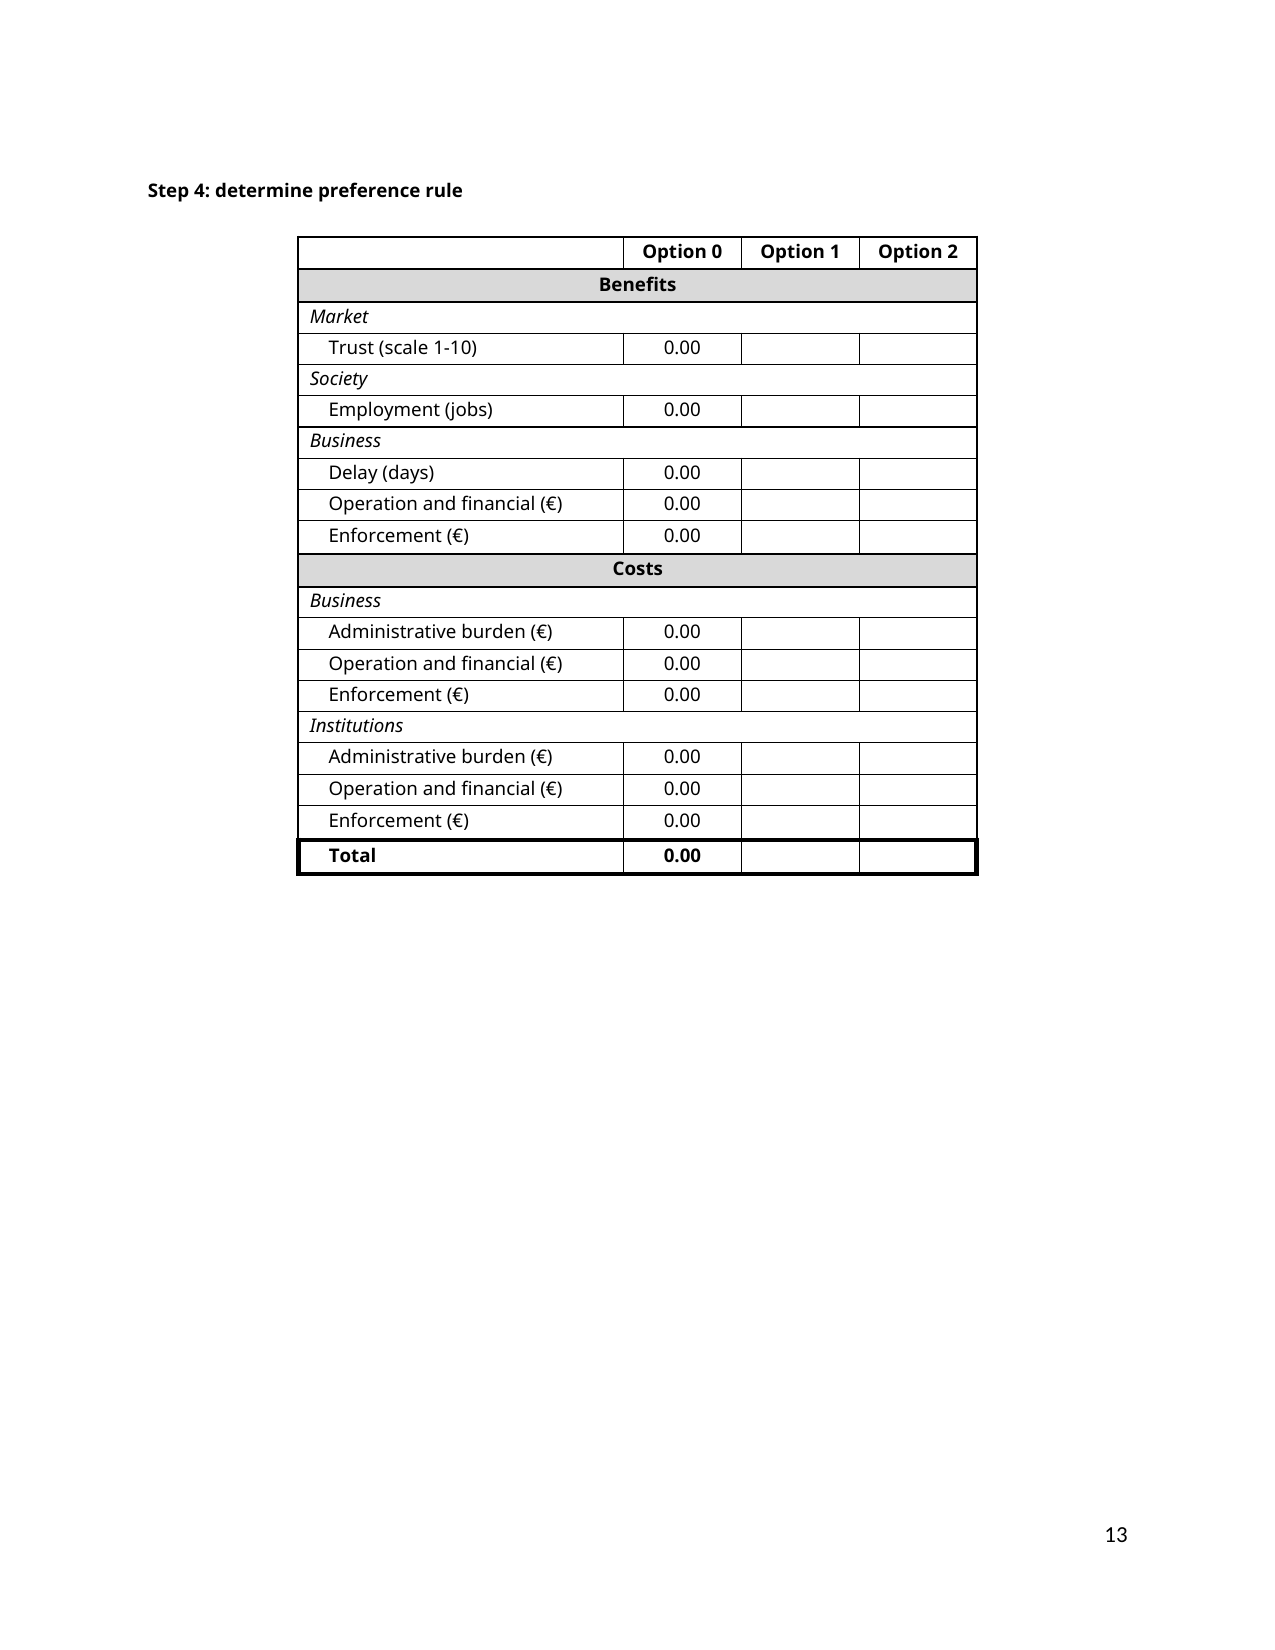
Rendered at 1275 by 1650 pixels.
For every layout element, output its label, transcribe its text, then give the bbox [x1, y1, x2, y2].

table_cell [742, 396, 859, 426]
table_cell [742, 618, 859, 648]
table_cell [742, 681, 859, 711]
table_cell Benefits [299, 270, 976, 301]
table_cell 0.00 [624, 743, 741, 773]
table_cell [860, 806, 976, 837]
table_cell Administrative burden (€) [299, 743, 623, 773]
table_cell [742, 521, 859, 553]
table_cell 0.00 [624, 806, 741, 837]
table_cell Operation and financial (€) [299, 775, 623, 805]
table_cell 0.00 [624, 775, 741, 805]
table_cell Employment (jobs) [299, 396, 623, 426]
table_cell Society [299, 365, 976, 395]
table_cell 0.00 [624, 334, 741, 364]
table_cell Total [301, 842, 623, 872]
table_cell [860, 459, 976, 489]
table_header Option 2 [860, 238, 976, 268]
table_cell Business [299, 428, 976, 458]
table_cell Delay (days) [299, 459, 623, 489]
table_cell [860, 334, 976, 364]
table_cell Trust (scale 1-10) [299, 334, 623, 364]
table_cell [860, 681, 976, 711]
table_cell [742, 334, 859, 364]
table_cell 0.00 [624, 842, 741, 872]
table_cell [860, 396, 976, 426]
table_cell Institutions [299, 712, 976, 742]
table_cell [860, 842, 974, 872]
table_header Option 0 [624, 238, 741, 268]
table_cell [860, 775, 976, 805]
table_cell Enforcement (€) [299, 681, 623, 711]
table_cell [742, 806, 859, 837]
table_cell [742, 775, 859, 805]
table_cell 0.00 [624, 490, 741, 520]
table_cell Costs [299, 555, 976, 586]
table_cell Market [299, 303, 976, 333]
table_cell [860, 618, 976, 648]
text Step 4: determine preference rule [148, 177, 1127, 202]
table_cell [742, 490, 859, 520]
table_cell Operation and financial (€) [299, 650, 623, 680]
table_cell 0.00 [624, 396, 741, 426]
table_cell 0.00 [624, 681, 741, 711]
table_cell [742, 650, 859, 680]
table_cell Enforcement (€) [299, 806, 623, 837]
table_cell [860, 521, 976, 553]
table_cell Operation and financial (€) [299, 490, 623, 520]
table_cell 0.00 [624, 521, 741, 553]
table_cell Administrative burden (€) [299, 618, 623, 648]
table_header [299, 238, 623, 268]
table_cell [860, 490, 976, 520]
table_header Option 1 [742, 238, 859, 268]
table_cell 0.00 [624, 618, 741, 648]
table_cell 0.00 [624, 650, 741, 680]
table_cell Business [299, 588, 976, 617]
table_cell [860, 743, 976, 773]
table_cell [860, 650, 976, 680]
table_cell 0.00 [624, 459, 741, 489]
table_cell [742, 842, 859, 872]
table_cell [742, 743, 859, 773]
table_cell Enforcement (€) [299, 521, 623, 553]
table_cell [742, 459, 859, 489]
